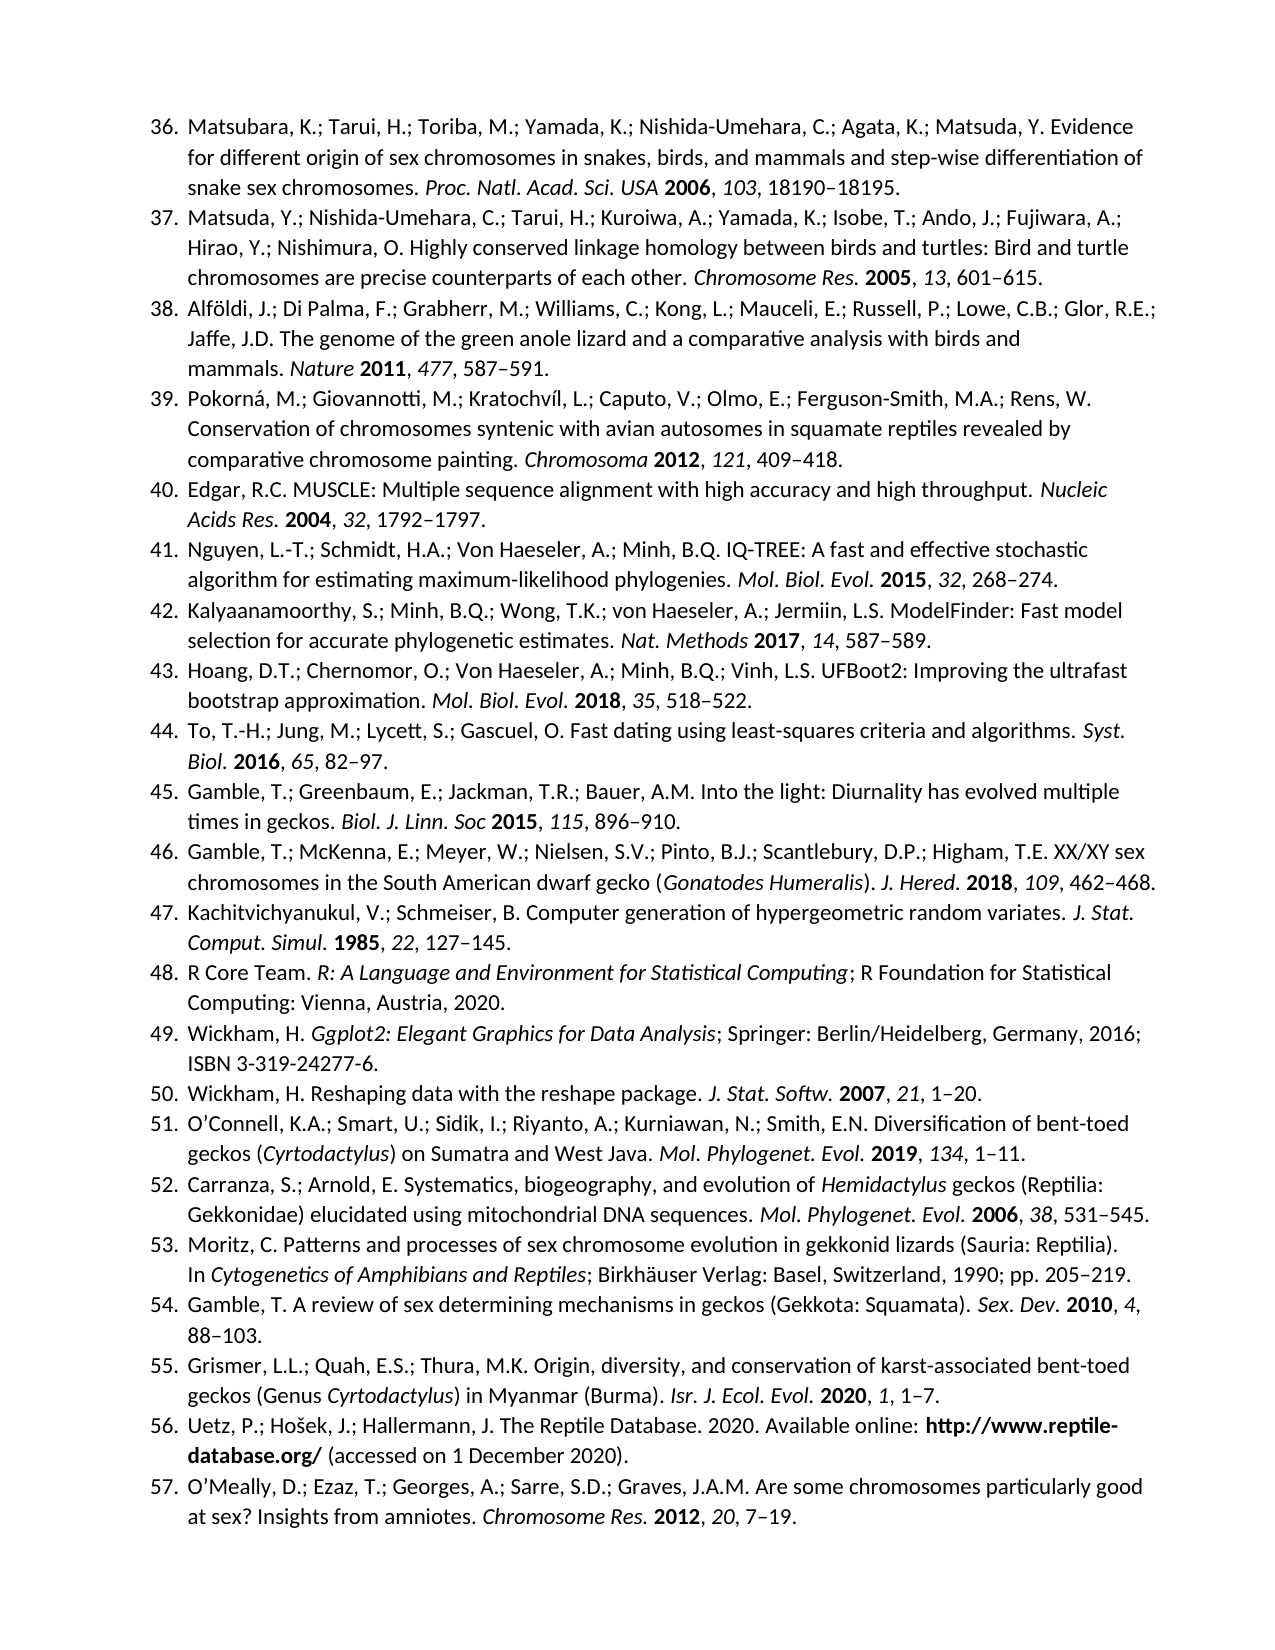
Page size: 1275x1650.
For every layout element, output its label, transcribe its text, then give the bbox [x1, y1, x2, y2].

list Edgar, R.C. MUSCLE: Multiple sequence alignment with high accuracy and high throughput. Nucleic Acids Res. 2004, 32, 1792–1797. [150, 475, 1162, 533]
list Carranza, S.; Arnold, E. Systematics, biogeography, and evolution of Hemidactylus geckos (Reptilia: Gekkonidae) elucidated using mitochondrial DNA sequences. Mol. Phylogenet. Evol. 2006, 38, 531–545. [150, 1170, 1162, 1228]
list Grismer, L.L.; Quah, E.S.; Thura, M.K. Origin, diversity, and conservation of karst-associated bent-toed geckos (Genus Cyrtodactylus) in Myanmar (Burma). Isr. J. Ecol. Evol. 2020, 1, 1–7. [150, 1351, 1162, 1409]
list Kachitvichyanukul, V.; Schmeiser, B. Computer generation of hypergeometric random variates. J. Stat. Comput. Simul. 1985, 22, 127–145. [150, 898, 1162, 956]
list Gamble, T.; McKenna, E.; Meyer, W.; Nielsen, S.V.; Pinto, B.J.; Scantlebury, D.P.; Higham, T.E. XX/XY sex chromosomes in the South American dwarf gecko (Gonatodes Humeralis). J. Hered. 2018, 109, 462–468. [150, 837, 1162, 896]
list Wickham, H. Reshaping data with the reshape package. J. Stat. Softw. 2007, 21, 1–20. [150, 1079, 1162, 1107]
list Nguyen, L.-T.; Schmidt, H.A.; Von Haeseler, A.; Minh, B.Q. IQ-TREE: A fast and effective stochastic algorithm for estimating maximum-likelihood phylogenies. Mol. Biol. Evol. 2015, 32, 268–274. [150, 535, 1162, 594]
list To, T.-H.; Jung, M.; Lycett, S.; Gascuel, O. Fast dating using least-squares criteria and algorithms. Syst. Biol. 2016, 65, 82–97. [150, 717, 1162, 775]
list O’Connell, K.A.; Smart, U.; Sidik, I.; Riyanto, A.; Kurniawan, N.; Smith, E.N. Diversification of bent-toed geckos (Cyrtodactylus) on Sumatra and West Java. Mol. Phylogenet. Evol. 2019, 134, 1–11. [150, 1109, 1162, 1168]
list Hoang, D.T.; Chernomor, O.; Von Haeseler, A.; Minh, B.Q.; Vinh, L.S. UFBoot2: Improving the ultrafast bootstrap approximation. Mol. Biol. Evol. 2018, 35, 518–522. [150, 656, 1162, 714]
list O’Meally, D.; Ezaz, T.; Georges, A.; Sarre, S.D.; Graves, J.A.M. Are some chromosomes particularly good at sex? Insights from amniotes. Chromosome Res. 2012, 20, 7–19. [150, 1472, 1162, 1530]
list Kalyaanamoorthy, S.; Minh, B.Q.; Wong, T.K.; von Haeseler, A.; Jermiin, L.S. ModelFinder: Fast model selection for accurate phylogenetic estimates. Nat. Methods 2017, 14, 587–589. [150, 596, 1162, 654]
list Pokorná, M.; Giovannotti, M.; Kratochvíl, L.; Caputo, V.; Olmo, E.; Ferguson-Smith, M.A.; Rens, W. Conservation of chromosomes syntenic with avian autosomes in squamate reptiles revealed by comparative chromosome painting. Chromosoma 2012, 121, 409–418. [150, 384, 1162, 473]
list Matsuda, Y.; Nishida-Umehara, C.; Tarui, H.; Kuroiwa, A.; Yamada, K.; Isobe, T.; Ando, J.; Fujiwara, A.; Hirao, Y.; Nishimura, O. Highly conserved linkage homology between birds and turtles: Bird and turtle chromosomes are precise counterparts of each other. Chromosome Res. 2005, 13, 601–615. [150, 203, 1162, 292]
list Gamble, T.; Greenbaum, E.; Jackman, T.R.; Bauer, A.M. Into the light: Diurnality has evolved multiple times in geckos. Biol. J. Linn. Soc 2015, 115, 896–910. [150, 777, 1162, 835]
list R Core Team. R: A Language and Environment for Statistical Computing; R Foundation for Statistical Computing: Vienna, Austria, 2020. [150, 958, 1162, 1017]
list Uetz, P.; Hošek, J.; Hallermann, J. The Reptile Database. 2020. Available online: http://www.reptile-database.org/ (accessed on 1 December 2020). [150, 1411, 1162, 1470]
list Wickham, H. Ggplot2: Elegant Graphics for Data Analysis; Springer: Berlin/Heidelberg, Germany, 2016; ISBN 3-319-24277-6. [150, 1019, 1162, 1077]
list Gamble, T. A review of sex determining mechanisms in geckos (Gekkota: Squamata). Sex. Dev. 2010, 4, 88–103. [150, 1291, 1162, 1349]
list Alföldi, J.; Di Palma, F.; Grabherr, M.; Williams, C.; Kong, L.; Mauceli, E.; Russell, P.; Lowe, C.B.; Glor, R.E.; Jaffe, J.D. The genome of the green anole lizard and a comparative analysis with birds and mammals. Nature 2011, 477, 587–591. [150, 294, 1162, 382]
list Moritz, C. Patterns and processes of sex chromosome evolution in gekkonid lizards (Sauria: Reptilia). In Cytogenetics of Amphibians and Reptiles; Birkhäuser Verlag: Basel, Switzerland, 1990; pp. 205–219. [150, 1230, 1162, 1288]
list Matsubara, K.; Tarui, H.; Toriba, M.; Yamada, K.; Nishida-Umehara, C.; Agata, K.; Matsuda, Y. Evidence for different origin of sex chromosomes in snakes, birds, and mammals and step-wise differentiation of snake sex chromosomes. Proc. Natl. Acad. Sci. USA 2006, 103, 18190–18195. [150, 112, 1162, 201]
